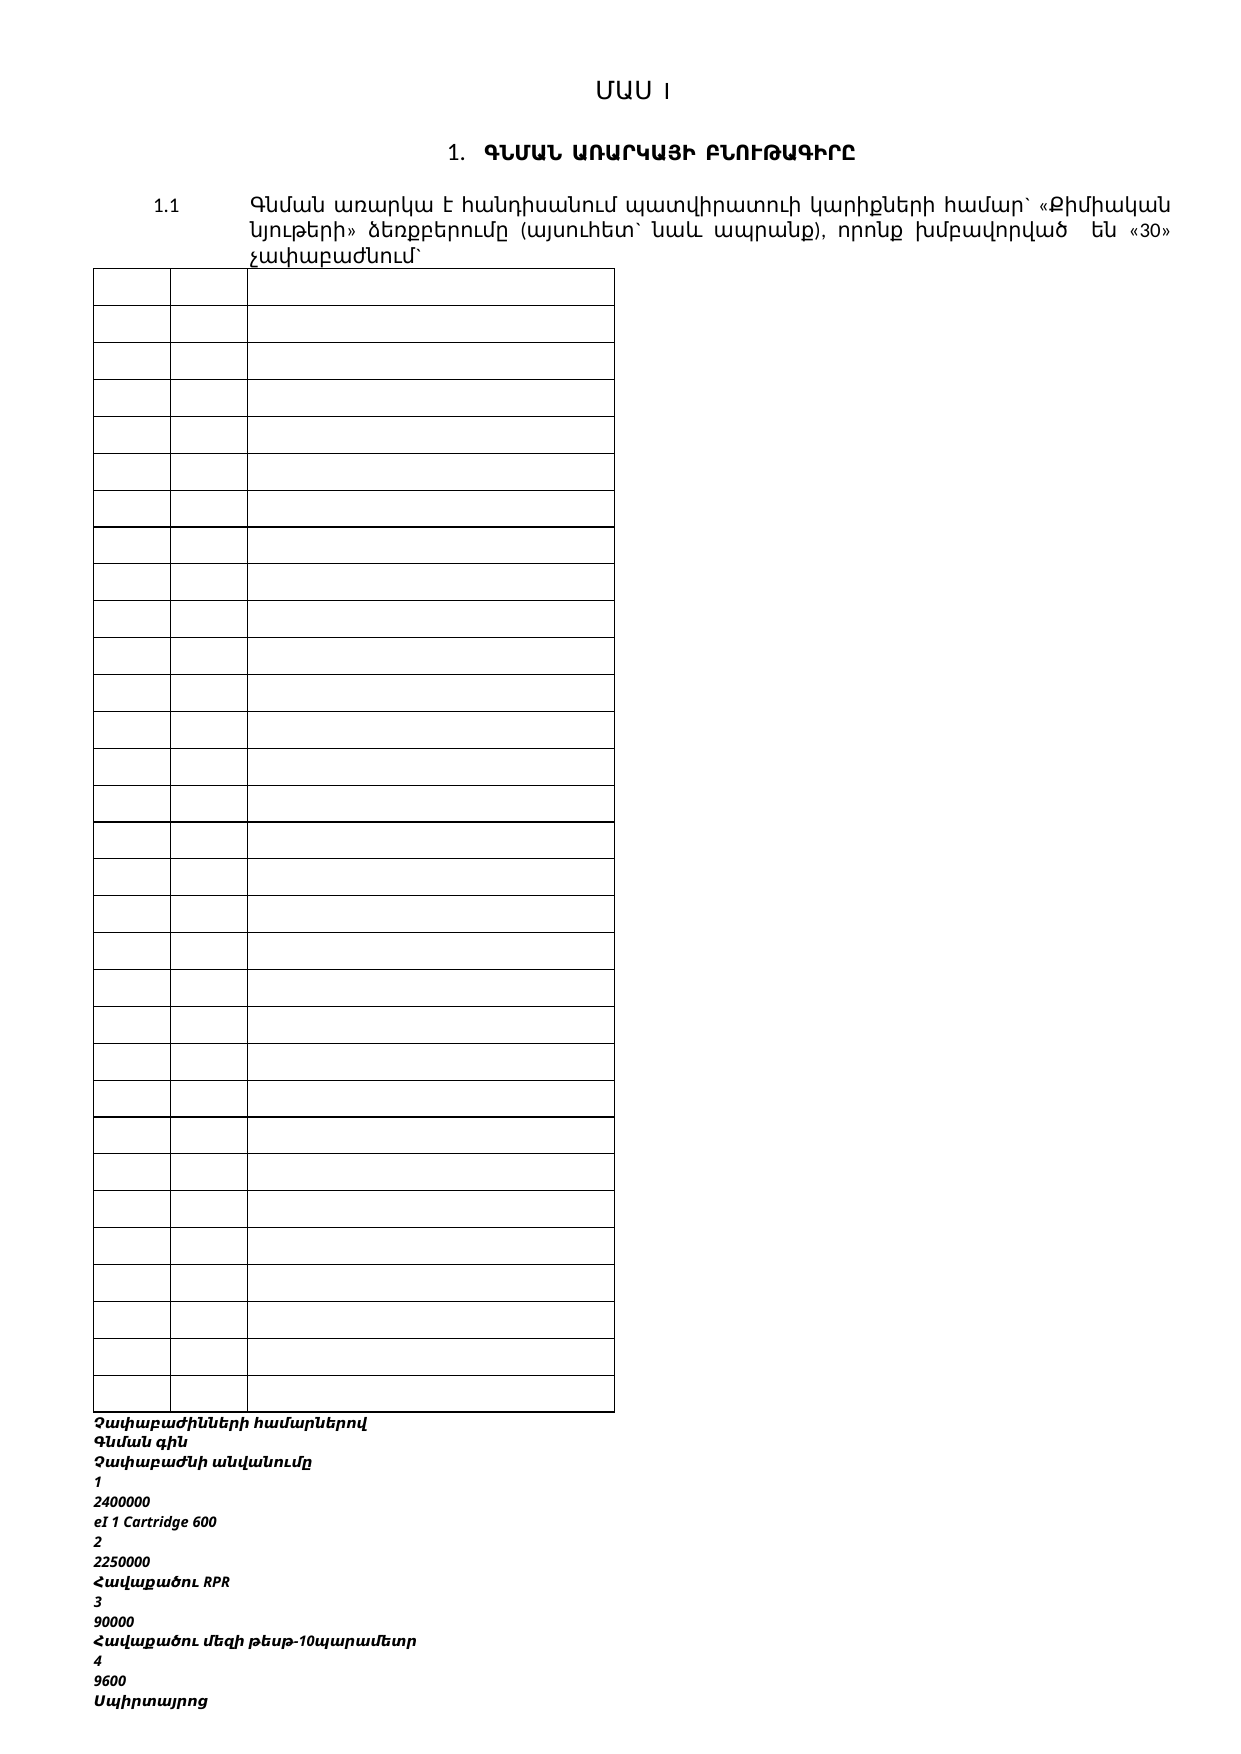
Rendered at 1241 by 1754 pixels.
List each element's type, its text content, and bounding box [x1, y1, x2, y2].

subtitle Գնման առարկա է հանդիսանում պատվիրատուի կարիքների համար` «Քիմիական նյութերի» ձեռքբերումը (այսուհետ` նաև ապրանք), որոնք խմբավորված են «30» չափաբաժնում` [153, 192, 1171, 268]
text ՄԱՍ I [94, 75, 1171, 106]
list ԳՆՄԱՆ ԱՌԱՐԿԱՅԻ ԲՆՈՒԹԱԳԻՐԸ [131, 136, 1171, 167]
